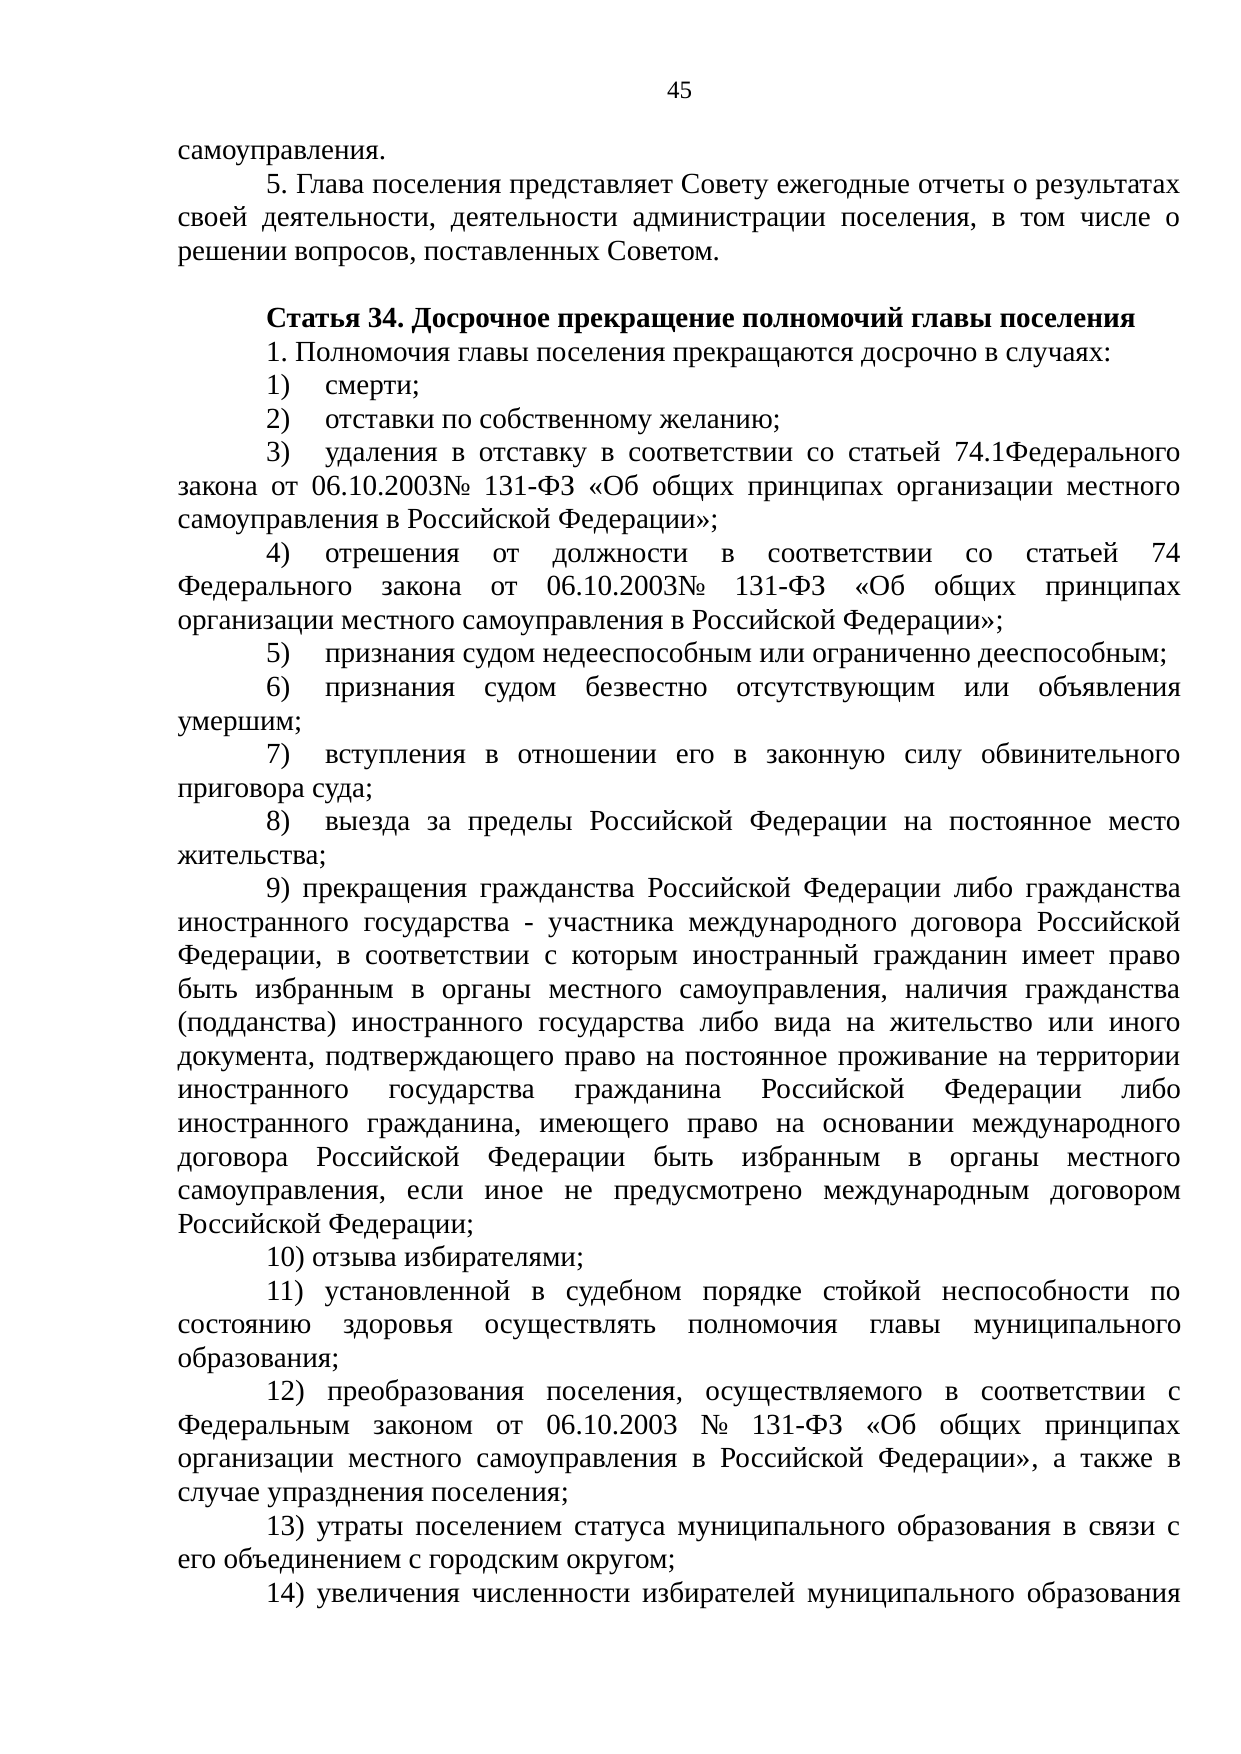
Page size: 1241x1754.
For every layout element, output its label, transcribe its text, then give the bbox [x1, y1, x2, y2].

text 5. Глава поселения представляет Совету ежегодные отчеты о результатах своей деятельности, деятельности администрации поселения, в том числе о решении вопросов, поставленных Советом. [177, 166, 1181, 267]
text 10) отзыва избирателями; [177, 1239, 1181, 1273]
list отставки по собственному желанию; [177, 401, 1181, 434]
text 1. Полномочия главы поселения прекращаются досрочно в случаях: [177, 334, 1181, 367]
list выезда за пределы Российской Федерации на постоянное место жительства; [177, 803, 1181, 870]
text Статья 34. Досрочное прекращение полномочий главы поселения [177, 300, 1181, 334]
text 9) прекращения гражданства Российской Федерации либо гражданства иностранного государства - участника международного договора Российской Федерации, в соответствии с которым иностранный гражданин имеет право быть избранным в органы местного самоуправления, наличия гражданства (подданства) иностранного государства либо вида на жительство или иного документа, подтверждающего право на постоянное проживание на территории иностранного государства гражданина Российской Федерации либо иностранного гражданина, имеющего право на основании международного договора Российской Федерации быть избранным в органы местного самоуправления, если иное не предусмотрено международным договором Российской Федерации; [177, 870, 1181, 1239]
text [177, 1575, 1181, 1608]
text 12) преобразования поселения, осуществляемого в соответствии с Федеральным законом от 06.10.2003 № 131-ФЗ «Об общих принципах организации местного самоуправления в Российской Федерации», а также в случае упразднения поселения; [177, 1373, 1181, 1508]
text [177, 132, 1181, 166]
list признания судом недееспособным или ограниченно дееспособным; [177, 636, 1181, 669]
text 13) утраты поселением статуса муниципального образования в связи с его объединением с городским округом; [177, 1508, 1181, 1575]
list вступления в отношении его в законную силу обвинительного приговора суда; [177, 736, 1181, 803]
list смерти; [177, 367, 1181, 401]
text 11) установленной в судебном порядке стойкой неспособности по состоянию здоровья осуществлять полномочия главы муниципального образования; [177, 1273, 1181, 1373]
list признания судом безвестно отсутствующим или объявления умершим; [177, 669, 1181, 736]
list отрешения от должности в соответствии со статьей 74 Федерального закона от 06.10.2003№ 131-ФЗ «Об общих принципах организации местного самоуправления в Российской Федерации»; [177, 535, 1181, 636]
list удаления в отставку в соответствии со статьей 74.1Федерального закона от 06.10.2003№ 131-ФЗ «Об общих принципах организации местного самоуправления в Российской Федерации»; [177, 434, 1181, 535]
